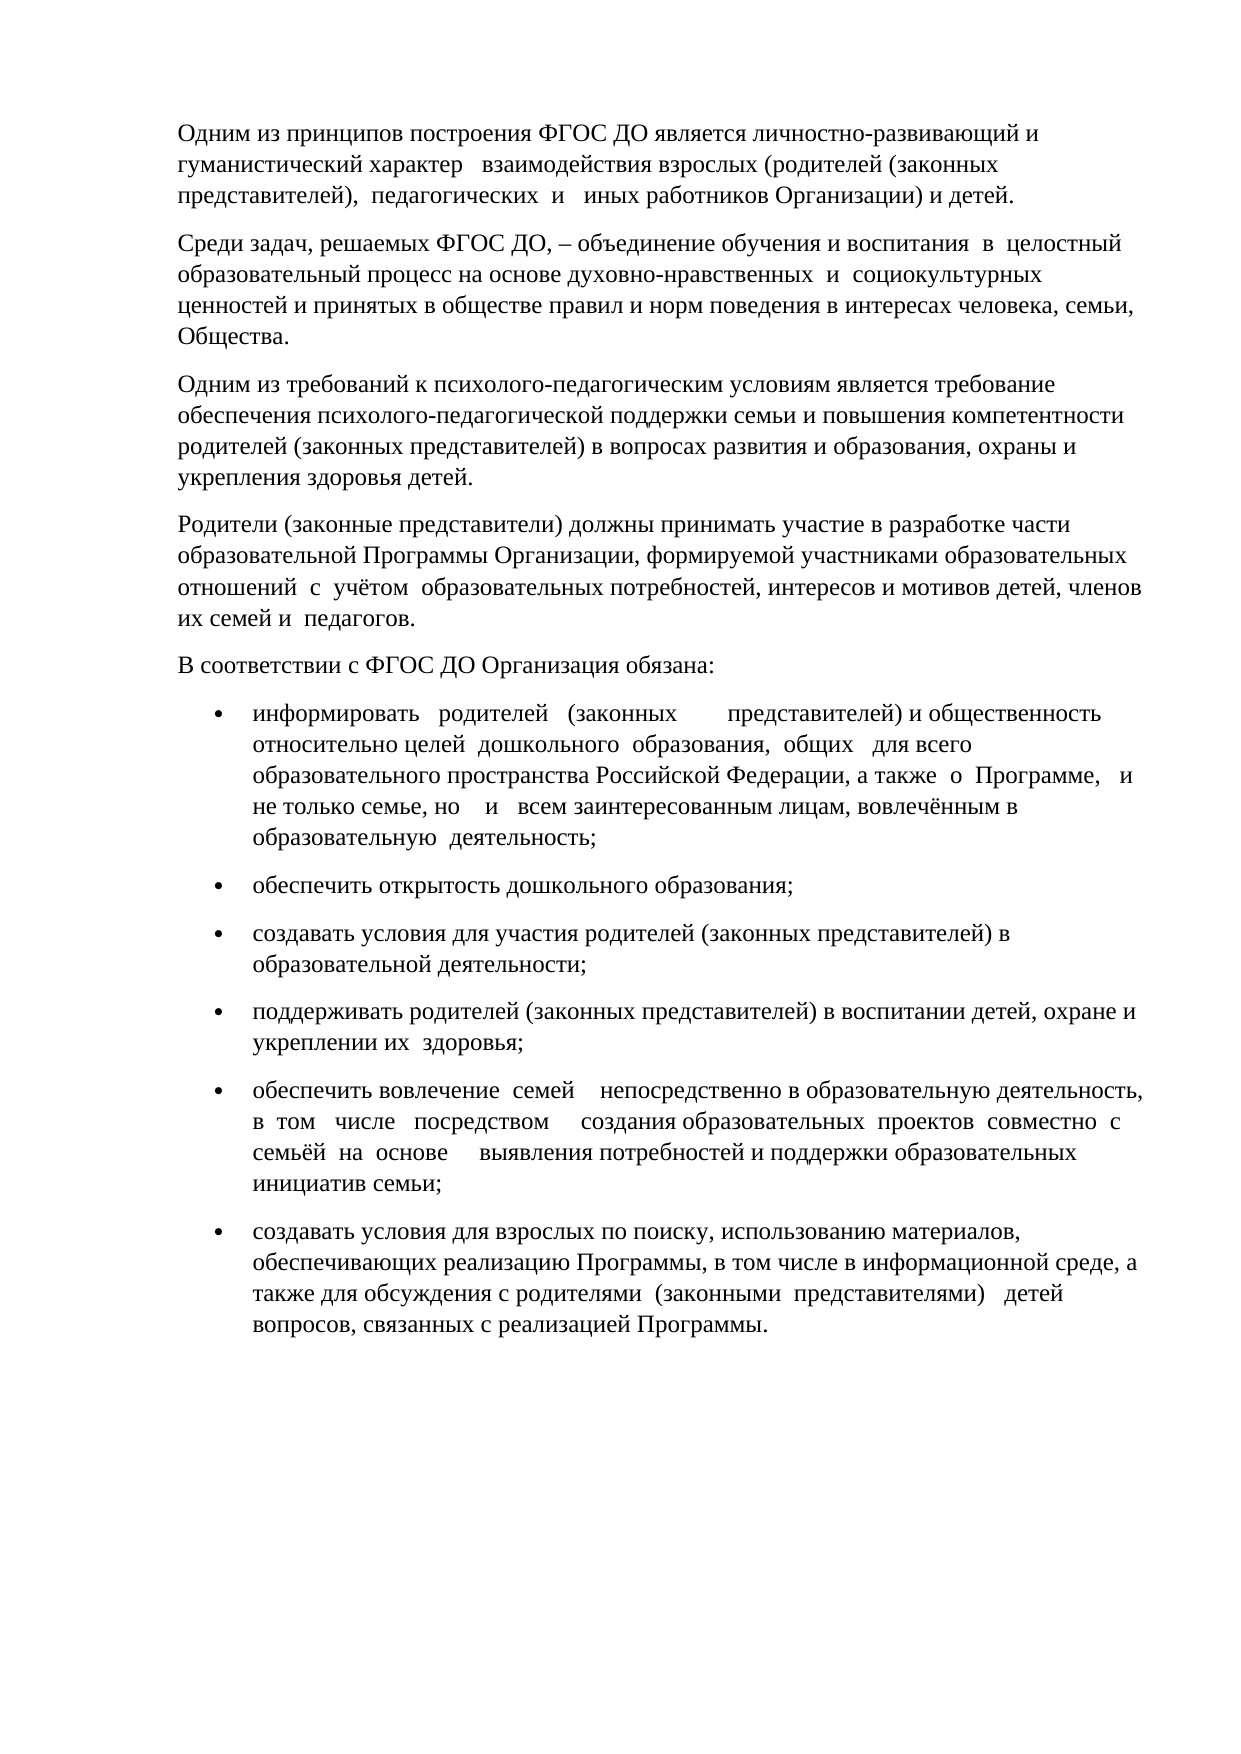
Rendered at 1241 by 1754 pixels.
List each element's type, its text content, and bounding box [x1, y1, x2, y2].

list обеспечить открытость дошкольного образования; [215, 870, 1152, 899]
text Родители (законные представители) должны принимать участие в разработке части образовательной Программы Организации, формируемой участниками образовательных отношений с учётом образовательных потребностей, интересов и мотивов детей, членов их семей и педагогов. [177, 509, 1152, 631]
list информировать родителей (законных представителей) и общественность относительно целей дошкольного образования, общих для всего образовательного пространства Российской Федерации, а также о Программе, и не только семье, но и всем заинтересованным лицам, вовлечённым в образовательную деятельность; [215, 698, 1152, 851]
list поддерживать родителей (законных представителей) в воспитании детей, охране и укреплении их здоровья; [215, 996, 1152, 1056]
list обеспечить вовлечение семей непосредственно в образовательную деятельность, в том числе посредством создания образовательных проектов совместно с семьёй на основе выявления потребностей и поддержки образовательных инициатив семьи; [215, 1075, 1152, 1197]
text Среди задач, решаемых ФГОС ДО, – объединение обучения и воспитания в целостный образовательный процесс на основе духовно-нравственных и социокультурных ценностей и принятых в обществе правил и норм поведения в интересах человека, семьи, Общества. [177, 228, 1152, 350]
text Одним из принципов построения ФГОС ДО является личностно-развивающий и гуманистический характер взаимодействия взрослых (родителей (законных представителей), педагогических и иных работников Организации) и детей. [177, 118, 1152, 209]
list создавать условия для участия родителей (законных представителей) в образовательной деятельности; [215, 918, 1152, 977]
list создавать условия для взрослых по поиску, использованию материалов, обеспечивающих реализацию Программы, в том числе в информационной среде, а также для обсуждения с родителями (законными представителями) детей вопросов, связанных с реализацией Программы. [215, 1216, 1152, 1338]
text В соответствии с ФГОС ДО Организация обязана: [177, 650, 1152, 679]
text Одним из требований к психолого-педагогическим условиям является требование обеспечения психолого-педагогической поддержки семьи и повышения компетентности родителей (законных представителей) в вопросах развития и образования, охраны и укрепления здоровья детей. [177, 369, 1152, 491]
